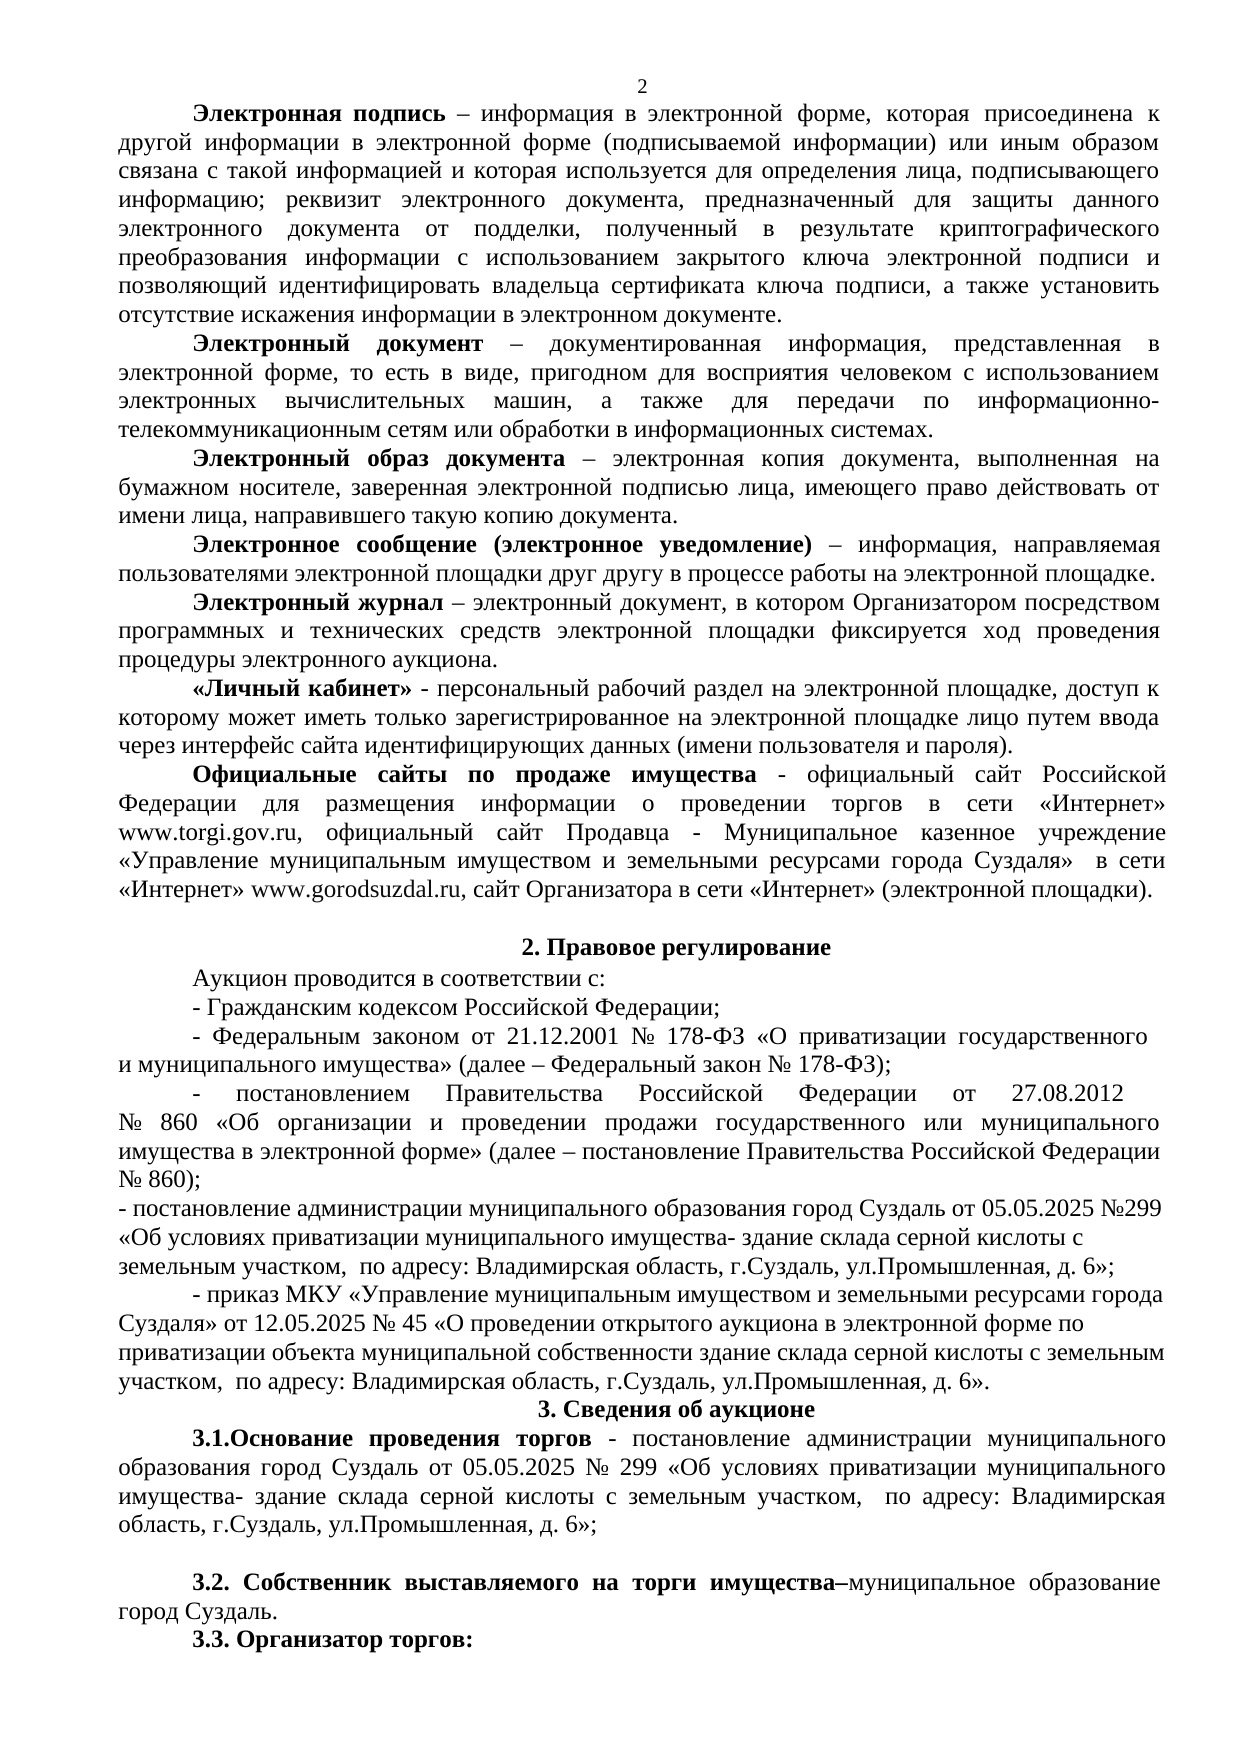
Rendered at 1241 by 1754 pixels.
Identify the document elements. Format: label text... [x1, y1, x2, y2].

text Электронная подпись – информация в электронной форме, которая присоединена к другой информации в электронной форме (подписываемой информации) или иным образом связана с такой информацией и которая используется для определения лица, подписывающего информацию; реквизит электронного документа, предназначенный для защиты данного электронного документа от подделки, полученный в результате криптографического преобразования информации с использованием закрытого ключа электронной подписи и позволяющий идентифицировать владельца сертификата ключа подписи, а также установить отсутствие искажения информации в электронном документе. [118, 98, 1161, 328]
text - Федеральным законом от 21.12.2001 № 178-ФЗ «О приватизации государственного и муниципального имущества» (далее – Федеральный закон № 178-ФЗ); [118, 1021, 1161, 1078]
text 3.1.Основание проведения торгов - постановление администрации муниципального образования город Суздаль от 05.05.2025 № 299 «Об условиях приватизации муниципального имущества- здание склада серной кислоты с земельным участком, по адресу: Владимирская область, г.Суздаль, ул.Промышленная, д. 6»; [118, 1423, 1167, 1538]
text - приказ МКУ «Управление муниципальным имуществом и земельными ресурсами города Суздаля» от 12.05.2025 № 45 «О проведении открытого аукциона в электронной форме по приватизации объекта муниципальной собственности здание склада серной кислоты с земельным участком, по адресу: Владимирская область, г.Суздаль, ул.Промышленная, д. 6». [118, 1279, 1167, 1394]
text - Гражданским кодексом Российской Федерации; [118, 992, 1161, 1021]
text 3. Сведения об аукционе [118, 1394, 1161, 1423]
text Аукцион проводится в соответствии с: [118, 963, 1161, 992]
text 3.2. Собственник выставляемого на торги имущества–муниципальное образование город Суздаль. [118, 1567, 1161, 1624]
text 2. Правовое регулирование [118, 932, 1161, 960]
text Официальные сайты по продаже имущества - официальный сайт Российской Федерации для размещения информации о проведении торгов в сети «Интернет» www.torgi.gov.ru, официальный сайт Продавца - Муниципальное казенное учреждение «Управление муниципальным имуществом и земельными ресурсами города Суздаля» в сети «Интернет» www.gorodsuzdal.ru, сайт Организатора в сети «Интернет» (электронной площадки). [118, 759, 1167, 903]
text Электронный журнал – электронный документ, в котором Организатором посредством программных и технических средств электронной площадки фиксируется ход проведения процедуры электронного аукциона. [118, 587, 1161, 673]
text Электронное сообщение (электронное уведомление) – информация, направляемая пользователями электронной площадки друг другу в процессе работы на электронной площадке. [118, 529, 1161, 587]
text - постановлением Правительства Российской Федерации от 27.08.2012 № 860 «Об организации и проведении продажи государственного или муниципального имущества в электронной форме» (далее – постановление Правительства Российской Федерации № 860); [118, 1078, 1161, 1193]
text «Личный кабинет» - персональный рабочий раздел на электронной площадке, доступ к которому может иметь только зарегистрированное на электронной площадке лицо путем ввода через интерфейс сайта идентифицирующих данных (имени пользователя и пароля). [118, 673, 1161, 759]
text Электронный образ документа – электронная копия документа, выполненная на бумажном носителе, заверенная электронной подписью лица, имеющего право действовать от имени лица, направившего такую копию документа. [118, 443, 1161, 529]
text 3.3. Организатор торгов: [118, 1624, 1167, 1653]
text Электронный документ – документированная информация, представленная в электронной форме, то есть в виде, пригодном для восприятия человеком с использованием электронных вычислительных машин, а также для передачи по информационно-телекоммуникационным сетям или обработки в информационных системах. [118, 328, 1161, 443]
text - постановление администрации муниципального образования город Суздаль от 05.05.2025 №299 «Об условиях приватизации муниципального имущества- здание склада серной кислоты с земельным участком, по адресу: Владимирская область, г.Суздаль, ул.Промышленная, д. 6»; [118, 1193, 1167, 1279]
